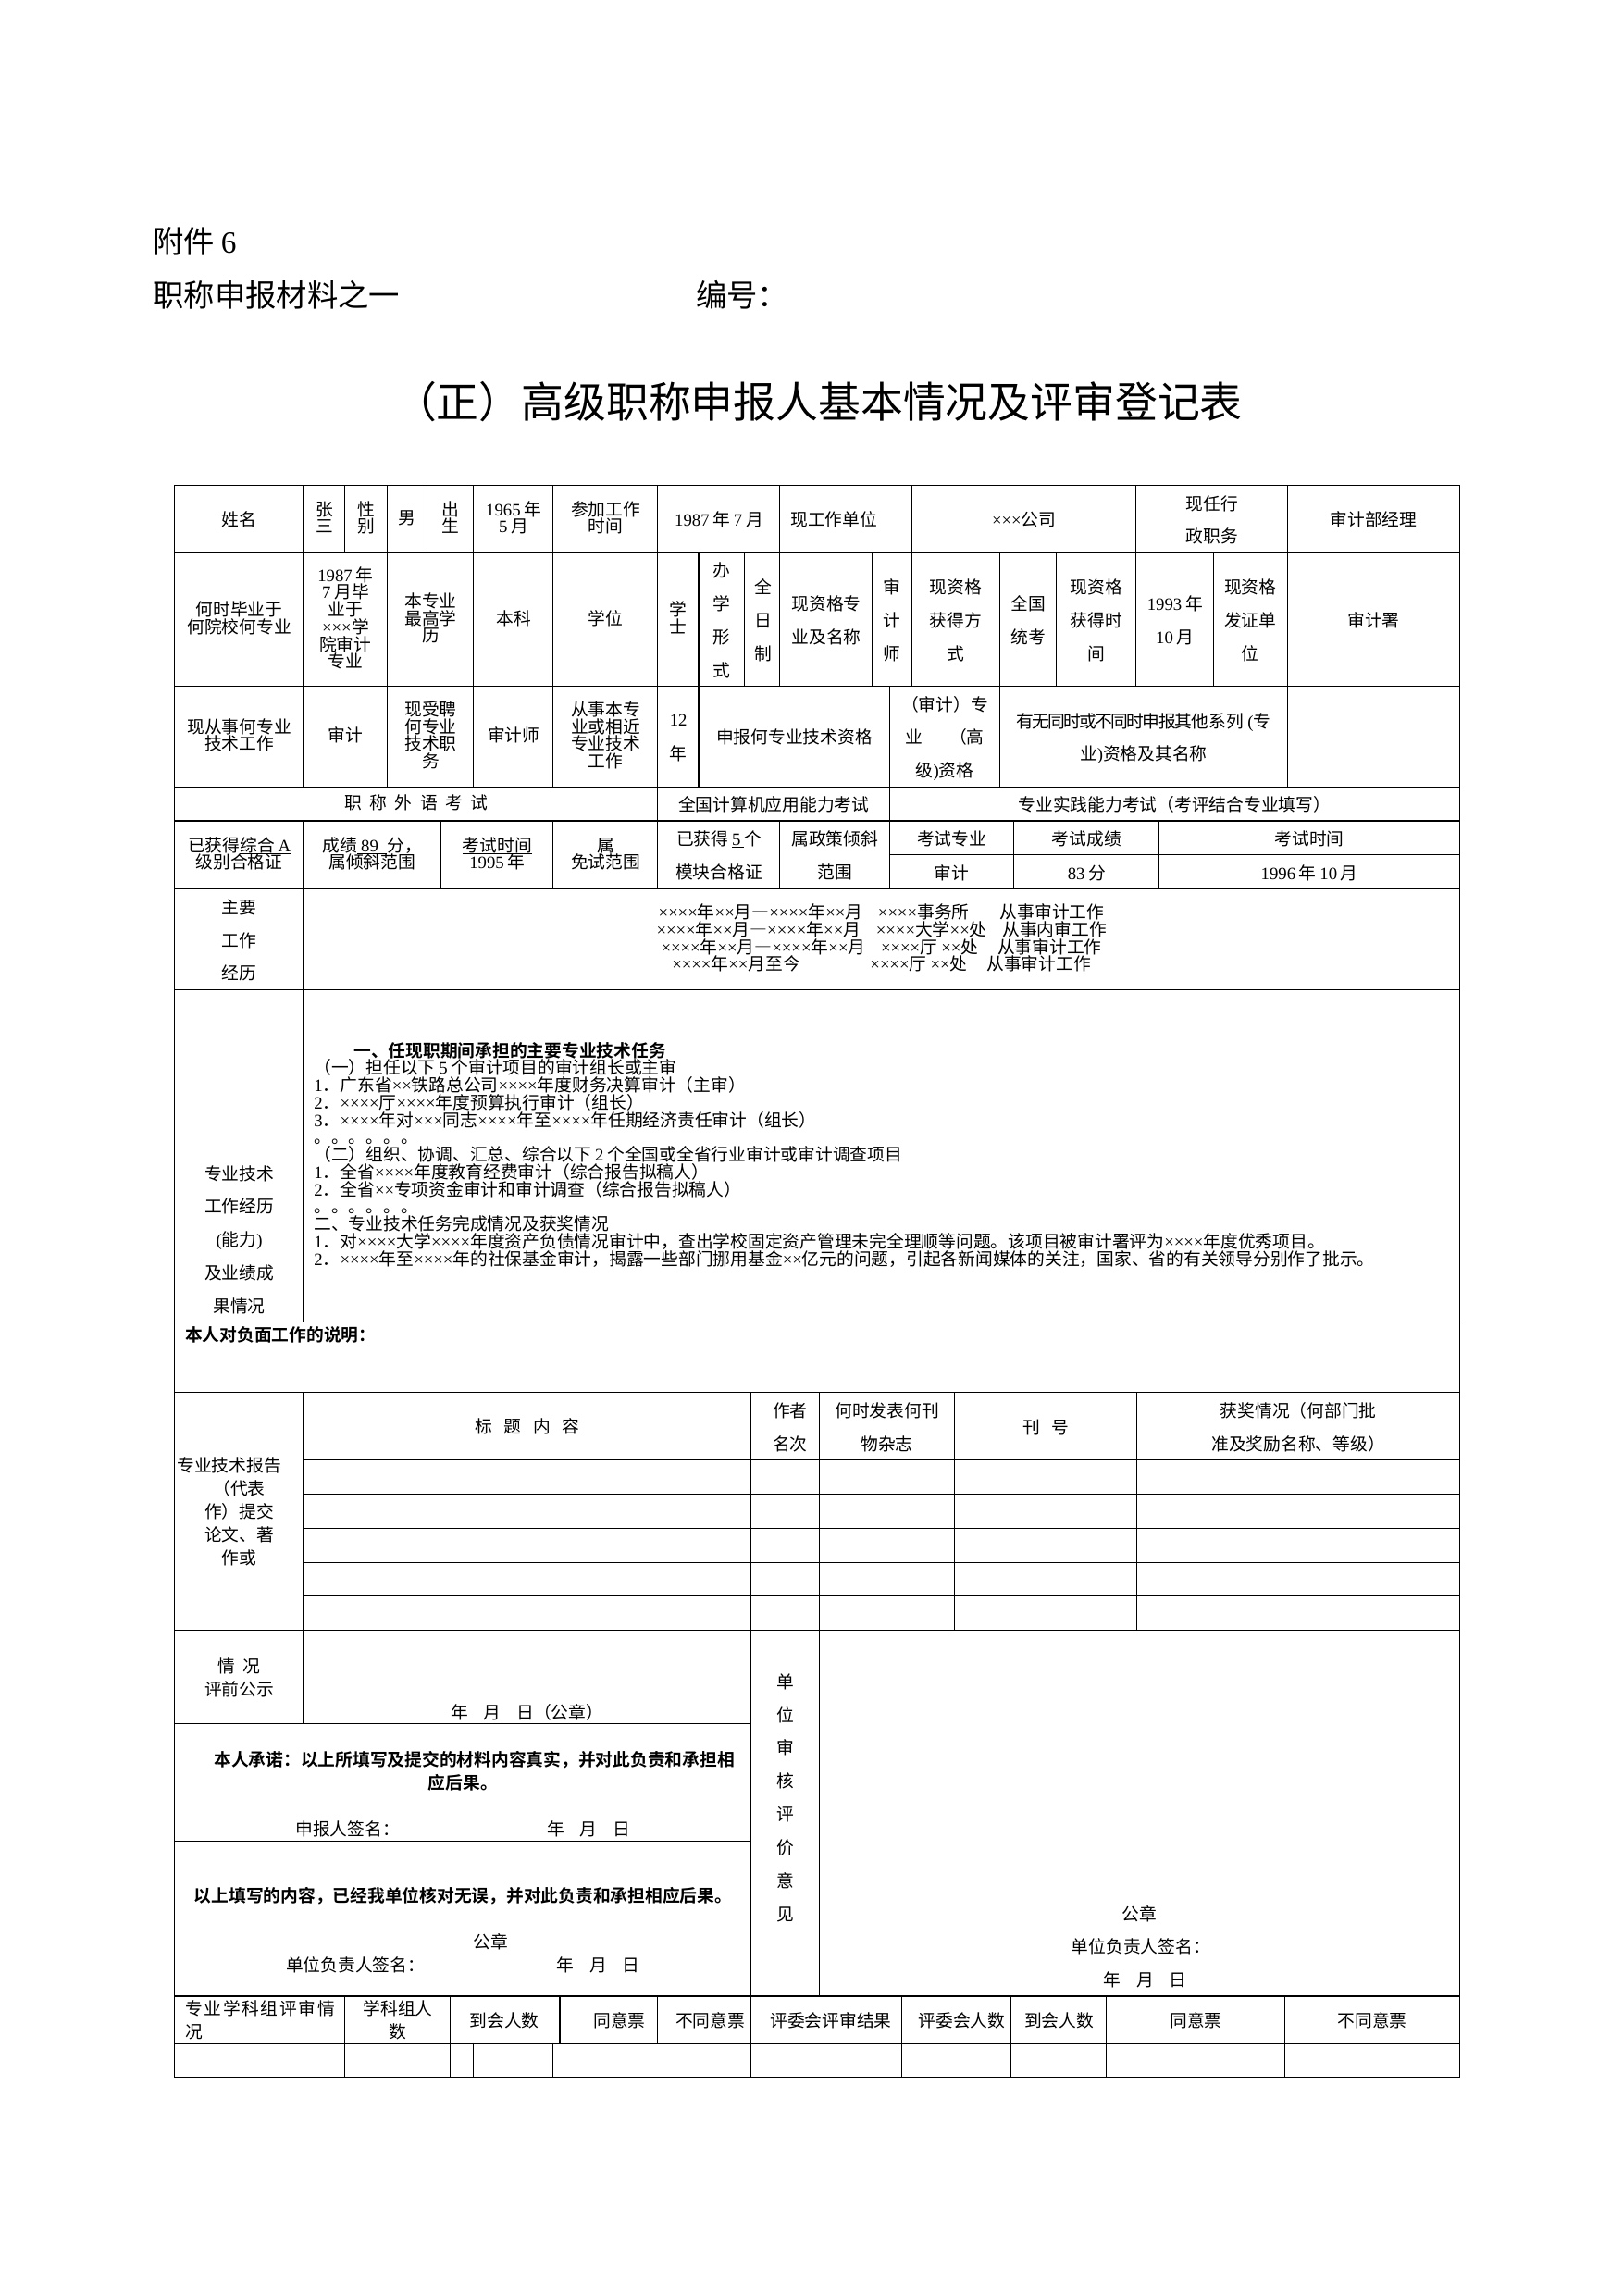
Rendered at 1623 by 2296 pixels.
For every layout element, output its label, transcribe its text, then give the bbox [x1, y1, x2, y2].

table_header 出生 [427, 486, 473, 552]
table_cell 学科组人数 [345, 1997, 450, 2042]
table_cell [175, 2044, 344, 2077]
table_cell 不同意票 [1285, 1997, 1459, 2042]
table_header 参加工作时间 [553, 486, 657, 552]
table_cell [820, 1596, 954, 1630]
table_cell 何时发表何刊物杂志 [820, 1393, 954, 1459]
table_cell 现从事何专业技术工作 [175, 687, 303, 786]
table_cell [820, 1495, 954, 1528]
table_cell 到会人数 [451, 1997, 559, 2042]
text 附件6 [153, 211, 1481, 264]
table_cell 评委会人数 [902, 1997, 1010, 2042]
table_cell [474, 2044, 552, 2077]
table_cell 审计师 [474, 687, 552, 786]
table_cell 获奖情况（何部门批 准及奖励名称、等级） [1137, 1393, 1459, 1459]
table_cell 本科 [474, 553, 552, 686]
table_cell 本专业 最高学历 [388, 553, 473, 686]
table_cell 现资格 获得方式 [912, 553, 999, 686]
table_cell 1996年10月 [1159, 855, 1459, 888]
table_header 姓名 [175, 486, 303, 552]
table_cell 不同意票 [658, 1997, 750, 2042]
table_cell 全日制 [745, 553, 779, 686]
table_cell 职 称 外 语 考 试 [175, 788, 657, 820]
table_cell 单 位 审 核 评 价 意 见 [751, 1631, 819, 1995]
table_cell 1987年7月毕业于 ×××学院审计专业 [304, 553, 387, 686]
table_header 1987年7月 [658, 486, 779, 552]
table_cell [820, 1460, 954, 1494]
table_cell [345, 2044, 450, 2077]
table_cell 一、任现职期间承担的主要专业技术任务 （一）担任以下5个审计项目的审计组长或主审 1．广东省××铁路总公司××××年度财务决算审计（主审） 2．××××厅××××年度预算执行审计（组长） 3．××××年对×××同志××××年至××××年任期经济责任审计（组长） 。。。。。。 （二）组织、协调、汇总、综合以下2个全国或全省行业审计或审计调查项目 1．全省××××年度教育经费审计（综合报告拟稿人） 2．全省××专项资金审计和审计调查（综合报告拟稿人） 。。。。。。 二、专业技术任务完成情况及获奖情况 1．对××××大学××××年度资产负债情况审计中，查出学校固定资产管理未完全理顺等问题。该项目被审计署评为××××年度优秀项目。 2．××××年至××××年的社保基金审计，揭露一些部门挪用基金××亿元的问题，引起各新闻媒体的关注，国家、省的有关领导分别作了批示。 [304, 990, 1459, 1322]
table_cell [955, 1563, 1136, 1595]
table_cell [820, 1563, 954, 1595]
table_cell 作者 名次 [751, 1393, 819, 1459]
table_cell 办学 形式 [700, 553, 744, 686]
table_cell 12 年 [658, 687, 698, 786]
table_cell [553, 2044, 750, 2077]
table_cell [955, 1596, 1136, 1630]
table_cell 专业技术工作经历(能力) 及业绩成果情况 [175, 990, 303, 1322]
table_cell 学士 [658, 553, 698, 686]
table_cell 以上填写的内容，已经我单位核对无误，并对此负责和承担相应后果。 公章 单位负责人签名： 年 月 日 [175, 1842, 750, 1995]
table_cell 专业技术报告（代表作）提交论文、著作或 [175, 1393, 303, 1630]
table_cell 何时毕业于 何院校何专业 [175, 553, 303, 686]
table_cell [751, 1529, 819, 1561]
table_cell 审计 [890, 855, 1013, 888]
table_cell 标 题 内 容 [304, 1393, 750, 1459]
table_cell [751, 1495, 819, 1528]
table_header 张三 [304, 486, 344, 552]
table_cell 考试成绩 [1014, 822, 1158, 854]
table_cell [1107, 2044, 1284, 2077]
table_header 1965年5月 [474, 486, 552, 552]
table_cell 考试专业 [890, 822, 1013, 854]
table_cell 本人对负面工作的说明： [175, 1322, 1459, 1392]
text 职称申报材料之一 编号： [153, 264, 1481, 317]
table_cell 全国统考 [1000, 553, 1056, 686]
table_cell 同意票 [561, 1997, 657, 2042]
table_cell 主要 工作 经历 [175, 889, 303, 989]
table_cell 审计 [304, 687, 387, 786]
table_cell 公章 单位负责人签名： 年 月 日 [820, 1631, 1459, 1995]
table_cell [751, 1596, 819, 1630]
table_header 现任行 政职务 [1136, 486, 1287, 552]
table_cell 同意票 [1107, 1997, 1284, 2042]
table_cell [1137, 1460, 1459, 1494]
table_cell [304, 1460, 750, 1494]
table_cell [1137, 1563, 1459, 1595]
table_header 审计部经理 [1288, 486, 1459, 552]
table_cell 审计师 [873, 553, 911, 686]
table_cell 专业实践能力考试（考评结合专业填写） [890, 788, 1459, 820]
table_cell 考试时间 [1159, 822, 1459, 854]
table_cell 考试时间 1995年 [441, 822, 552, 888]
table_cell 已获得综合A 级别合格证 [175, 822, 303, 888]
table_cell [451, 2044, 473, 2077]
table_header 性别 [345, 486, 387, 552]
table_cell 到会人数 [1011, 1997, 1106, 2042]
table_cell [1288, 687, 1459, 786]
table_cell 从事本专业或相近专业技术工作 [553, 687, 657, 786]
table_cell 已获得5个 模块合格证 [658, 822, 779, 888]
table_cell [1011, 2044, 1106, 2077]
table_cell 83分 [1014, 855, 1158, 888]
table_cell 现资格专 业及名称 [780, 553, 872, 686]
table_header 男 [388, 486, 427, 552]
table_cell [1137, 1495, 1459, 1528]
table_cell 专业学科组评审情况 [175, 1997, 344, 2042]
table_cell ××××年××月—××××年××月 ××××事务所 从事审计工作 ××××年××月—××××年××月 ××××大学××处 从事内审工作 ××××年××月—××××年××月 ××××厅 ××处 从事审计工作 ××××年××月至今 ××××厅 ××处 从事审计工作 [304, 889, 1459, 989]
table_cell 全国计算机应用能力考试 [658, 788, 889, 820]
table_cell [902, 2044, 1010, 2077]
table_cell [955, 1529, 1136, 1561]
table_cell [1285, 2044, 1459, 2077]
table_cell 本人承诺：以上所填写及提交的材料内容真实，并对此负责和承担相应后果。 申报人签名： 年 月 日 [175, 1724, 750, 1841]
table_cell [304, 1529, 750, 1561]
table_cell 现受聘何专业技术职务 [388, 687, 473, 786]
table_cell [751, 2044, 901, 2077]
table_cell [304, 1495, 750, 1528]
table_cell [1137, 1529, 1459, 1561]
table_cell 评委会评审结果 [751, 1997, 901, 2042]
table_header 现工作单位 [780, 486, 911, 552]
table_cell 情 况 评前公示 [175, 1631, 303, 1723]
table_cell [304, 1563, 750, 1595]
table_cell 现资格 发证单位 [1214, 553, 1287, 686]
table_cell 申报何专业技术资格 [700, 687, 889, 786]
table_cell [304, 1596, 750, 1630]
table_cell 现资格 获得时间 [1057, 553, 1135, 686]
text （正）高级职称申报人基本情况及评审登记表 [153, 373, 1481, 428]
table_cell [751, 1460, 819, 1494]
table_cell [751, 1563, 819, 1595]
table_cell 1993年 10月 [1136, 553, 1213, 686]
table_cell 刊 号 [955, 1393, 1136, 1459]
table_cell 属 免试范围 [553, 822, 657, 888]
table_cell （审计）专业 （高级)资格 [890, 687, 999, 786]
table_cell 审计署 [1288, 553, 1459, 686]
table_header ×××公司 [912, 486, 1135, 552]
table_cell [955, 1460, 1136, 1494]
table_cell [820, 1529, 954, 1561]
table_cell [955, 1495, 1136, 1528]
table_cell 年 月 日（公章） [304, 1631, 750, 1723]
table_cell [1137, 1596, 1459, 1630]
table_cell 属政策倾斜范围 [780, 822, 889, 888]
table_cell 有无同时或不同时申报其他系列 (专业)资格及其名称 [1000, 687, 1287, 786]
table_cell 成绩 89 分，属倾斜范围 [304, 822, 440, 888]
table_cell 学位 [553, 553, 657, 686]
